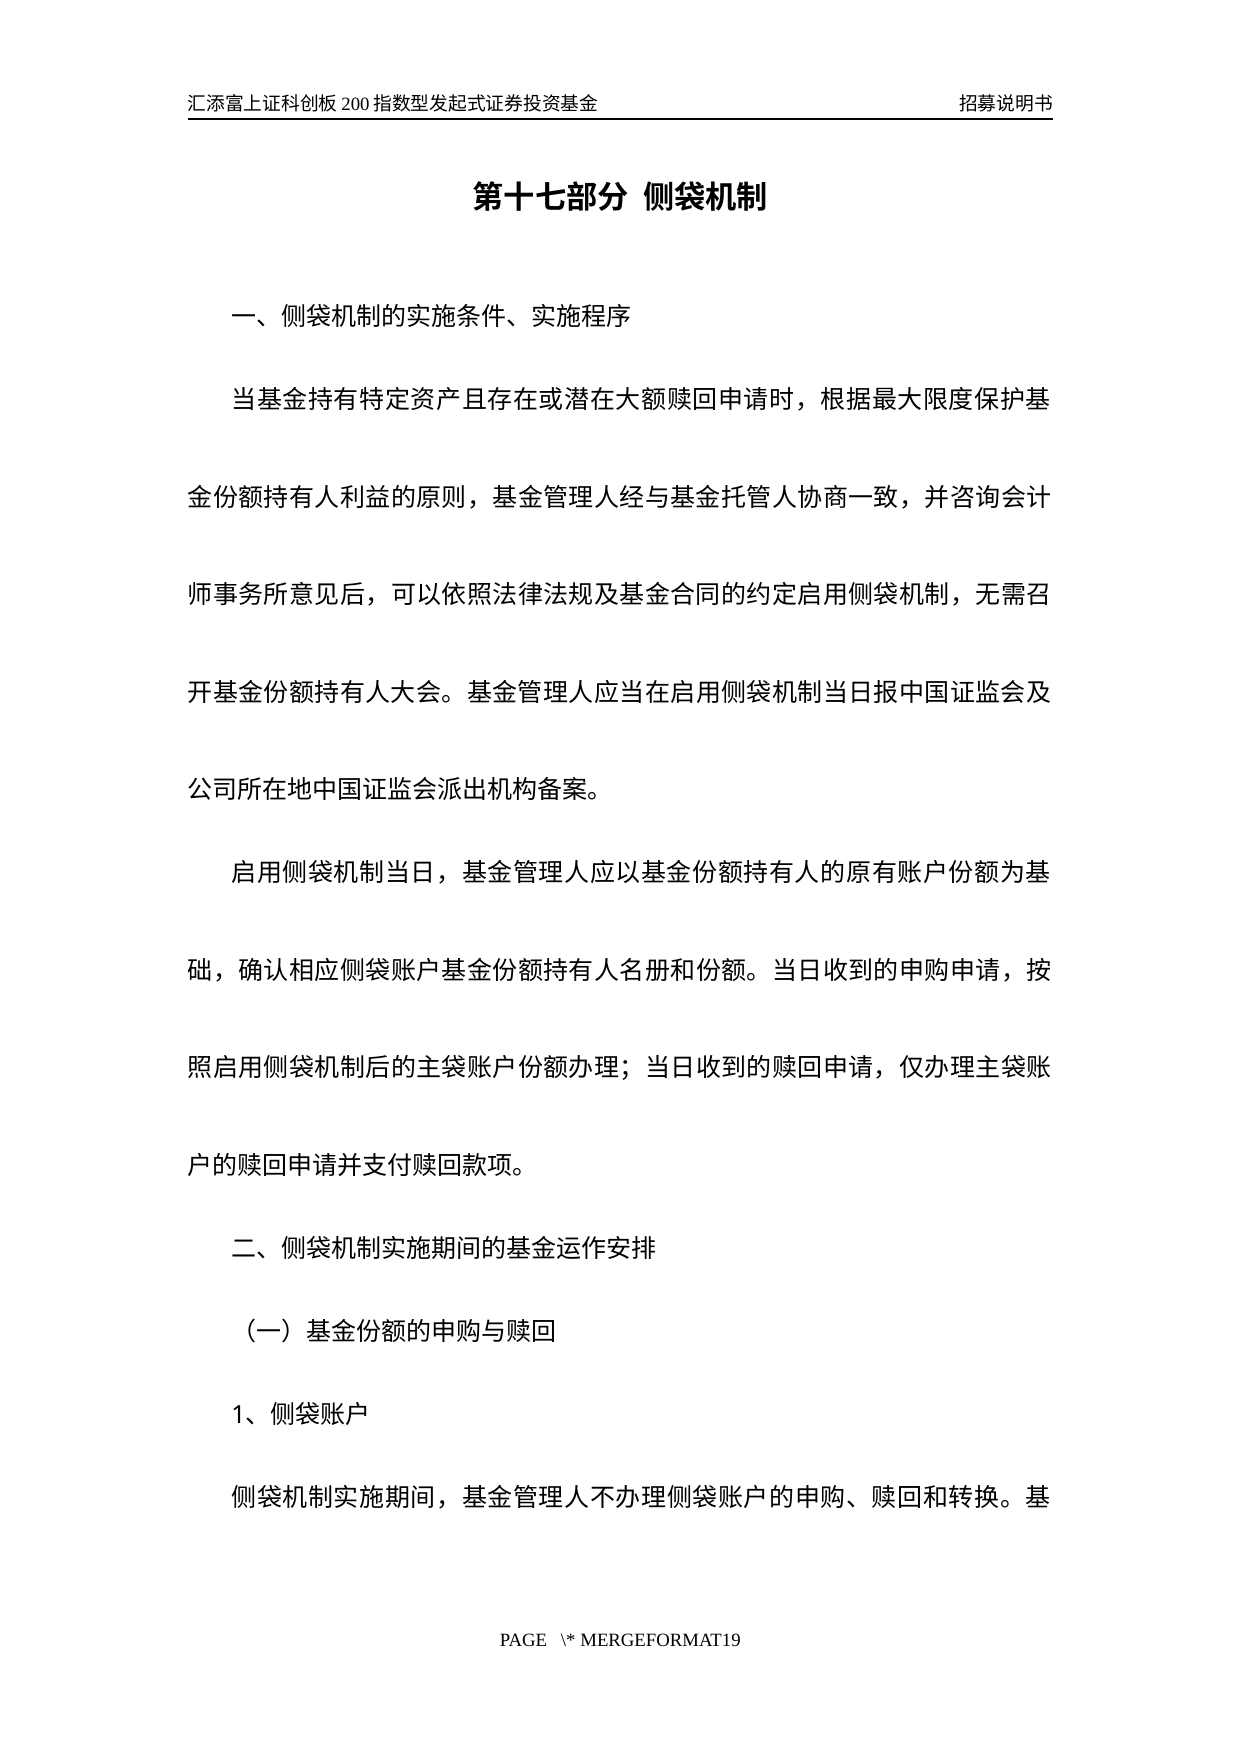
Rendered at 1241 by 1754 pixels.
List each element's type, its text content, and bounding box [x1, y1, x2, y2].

subtitle 第十七部分 侧袋机制 [187, 162, 1053, 227]
text 1、侧袋账户 [187, 1380, 1053, 1445]
text （一）基金份额的申购与赎回 [187, 1297, 1053, 1362]
text 当基金持有特定资产且存在或潜在大额赎回申请时，根据最大限度保护基金份额持有人利益的原则，基金管理人经与基金托管人协商一致，并咨询会计师事务所意见后，可以依照法律法规及基金合同的约定启用侧袋机制，无需召开基金份额持有人大会。基金管理人应当在启用侧袋机制当日报中国证监会及公司所在地中国证监会派出机构备案。 [187, 365, 1053, 820]
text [187, 1463, 1053, 1528]
text 启用侧袋机制当日，基金管理人应以基金份额持有人的原有账户份额为基础，确认相应侧袋账户基金份额持有人名册和份额。当日收到的申购申请，按照启用侧袋机制后的主袋账户份额办理；当日收到的赎回申请，仅办理主袋账户的赎回申请并支付赎回款项。 [187, 838, 1053, 1196]
text 一、侧袋机制的实施条件、实施程序 [187, 282, 1053, 347]
text 二、侧袋机制实施期间的基金运作安排 [187, 1214, 1053, 1279]
